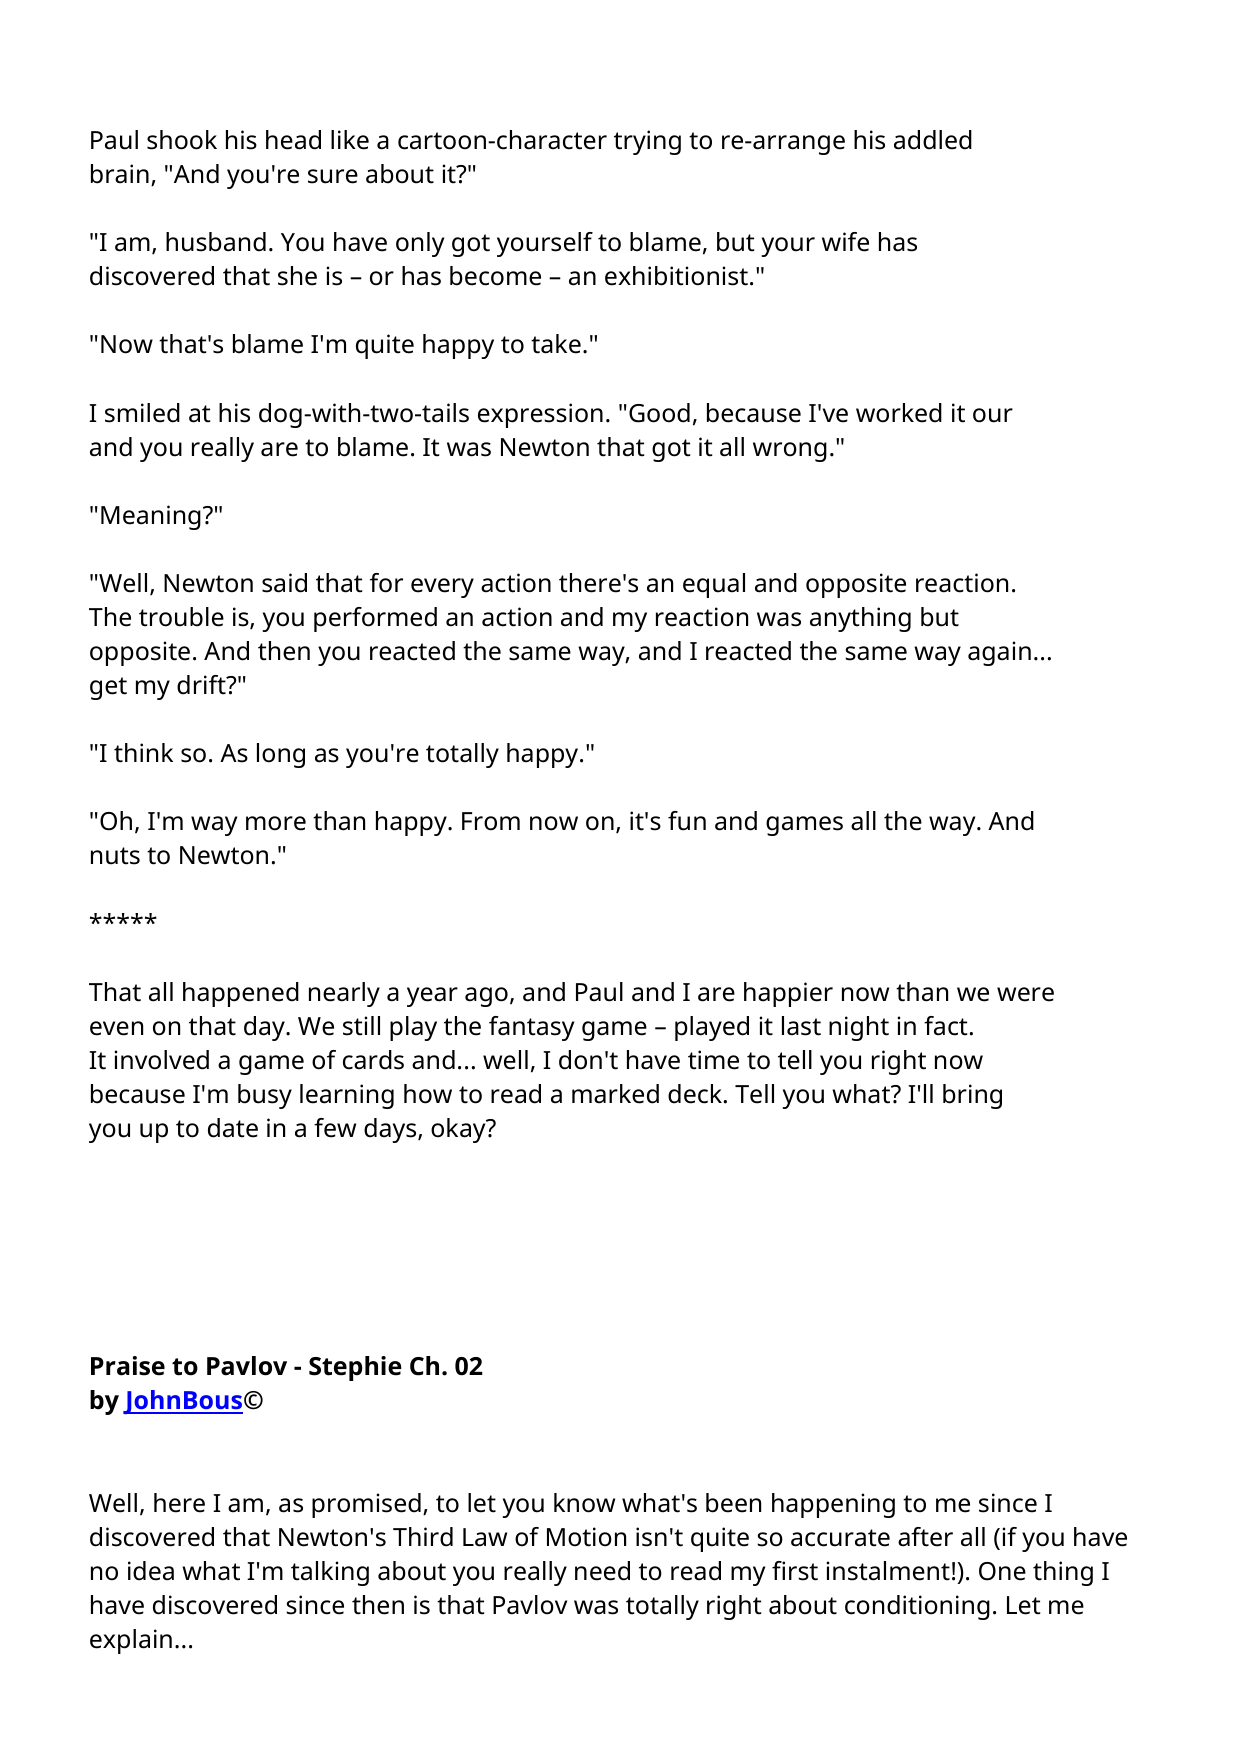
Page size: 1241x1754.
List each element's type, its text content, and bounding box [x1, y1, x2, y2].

text nuts to Newton." [89, 838, 1152, 872]
text you up to date in a few days, okay? [89, 1111, 1152, 1144]
text opposite. And then you reacted the same way, and I reacted the same way again... [89, 634, 1152, 668]
text get my drift?" [89, 668, 1152, 702]
text That all happened nearly a year ago, and Paul and I are happier now than we were [89, 974, 1152, 1008]
text "I think so. As long as you're totally happy." [89, 736, 1152, 770]
text "Well, Newton said that for every action there's an equal and opposite reaction. [89, 566, 1152, 599]
subtitle Praise to Pavlov - Stephie Ch. 02 [89, 1349, 1152, 1383]
text and you really are to blame. It was Newton that got it all wrong." [89, 429, 1152, 463]
text because I'm busy learning how to read a marked deck. Tell you what? I'll bring [89, 1076, 1152, 1111]
text It involved a game of cards and... well, I don't have time to tell you right now [89, 1042, 1152, 1076]
text "I am, husband. You have only got yourself to blame, but your wife has [89, 225, 1152, 259]
text "Now that's blame I'm quite happy to take." [89, 327, 1152, 361]
subtitle by JohnBous© [89, 1383, 1152, 1417]
text even on that day. We still play the fantasy game – played it last night in fact. [89, 1008, 1152, 1042]
text discovered that she is – or has become – an exhibitionist." [89, 259, 1152, 293]
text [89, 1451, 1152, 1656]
text Paul shook his head like a cartoon-character trying to re-arrange his addled [89, 123, 1152, 157]
text The trouble is, you performed an action and my reaction was anything but [89, 599, 1152, 634]
text brain, "And you're sure about it?" [89, 157, 1152, 191]
text I smiled at his dog-with-two-tails expression. "Good, because I've worked it our [89, 395, 1152, 429]
text "Meaning?" [89, 497, 1152, 531]
text "Oh, I'm way more than happy. From now on, it's fun and games all the way. And [89, 804, 1152, 838]
text ***** [89, 906, 1152, 940]
